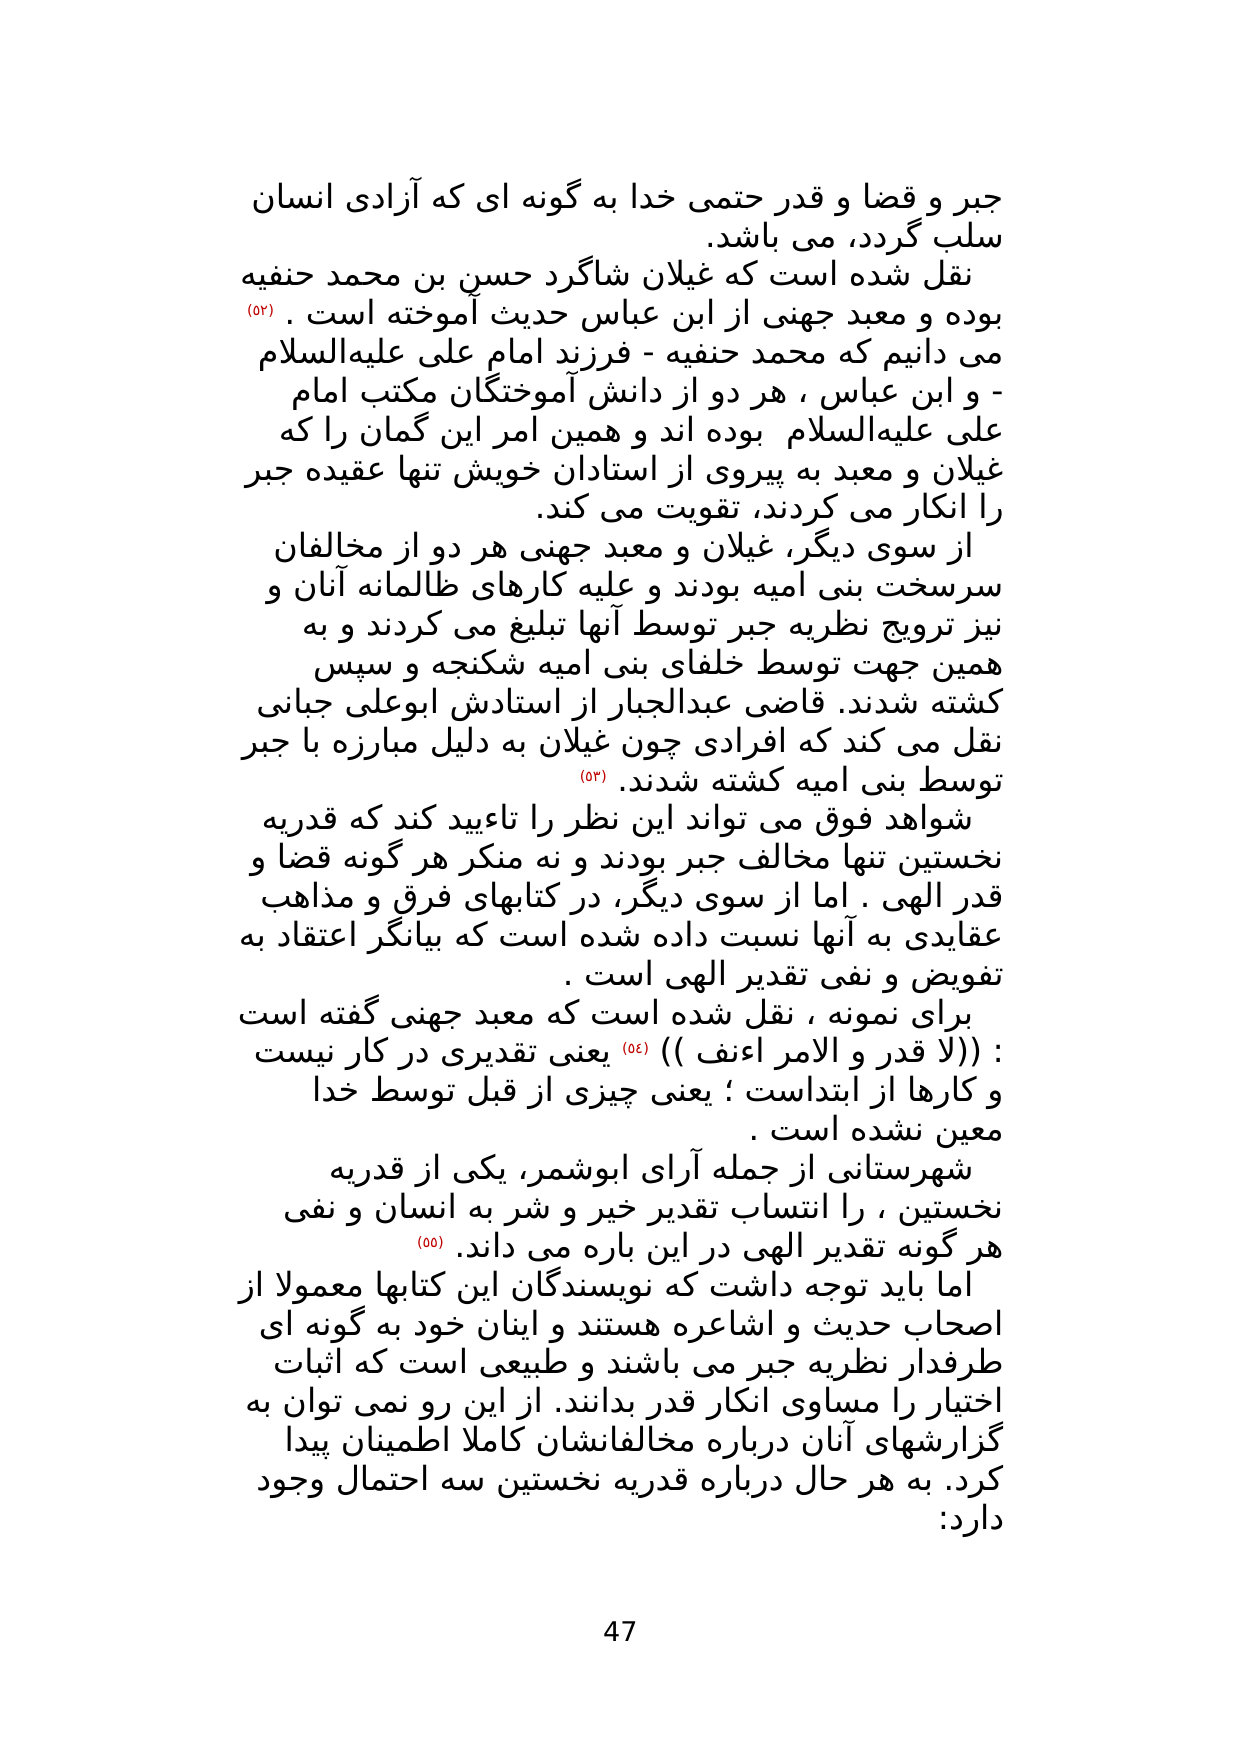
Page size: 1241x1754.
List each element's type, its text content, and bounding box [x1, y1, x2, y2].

text براى نمونه ، نقل شده است كه معبد جهنى گفته است : ((لا قدر و الامر اءنف )) (٥٤) يعنى تقديرى در كار نيست و كارها از ابتداست ؛ يعنى چيزى از قبل توسط خدا معين نشده است . [236, 993, 1004, 1148]
text نقل شده است كه غيلان شاگرد حسن بن محمد حنفیه بوده و معبد جهنى از ابن عباس حديث آموخته است . (٥٢) مى دانيم كه محمد حنفیه - فرزند امام على عليه‌السلام - و ابن عباس ، هر دو از دانش آموختگان مكتب امام على عليه‌السلام بوده اند و همين امر اين گمان را كه غيلان و معبد به پيروى از استادان خويش تنها عقيده جبر را انكار مى كردند، تقويت مى كند. [236, 255, 1004, 527]
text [236, 177, 1004, 255]
text شواهد فوق مى تواند اين نظر را تاءييد كند كه قدريه نخستين تنها مخالف جبر بودند و نه منكر هر گونه قضا و قدر الهى . اما از سوى ديگر، در كتابهاى فرق و مذاهب عقايدى به آنها نسبت داده شده است كه بيانگر اعتقاد به تفويض و نفى تقدير الهى است . [236, 799, 1004, 993]
text شهرستانى از جمله آراى ابوشمر، يكى از قدريه نخستين ، را انتساب تقدير خير و شر به انسان و نفى هر گونه تقدير الهى در اين باره مى داند. (٥٥) [236, 1148, 1004, 1265]
text از سوى ديگر، غيلان و معبد جهنى هر دو از مخالفان سرسخت بنى اميه بودند و عليه كارهاى ظالمانه آنان و نيز ترويج نظريه جبر توسط آنها تبليغ مى كردند و به همين جهت توسط خلفاى بنى اميه شكنجه و سپس كشته شدند. قاضى عبدالجبار از استادش ابوعلى جبانى نقل مى كند كه افرادى چون غيلان به دليل مبارزه با جبر توسط بنى اميه كشته شدند. (٥٣) [236, 527, 1004, 799]
text اما بايد توجه داشت كه نويسندگان اين كتابها معمولا از اصحاب حديث و اشاعره هستند و اينان خود به گونه اى طرفدار نظريه جبر مى باشند و طبيعى است كه اثبات اختيار را مساوى انكار قدر بدانند. از اين رو نمى توان به گزارشهاى آنان درباره مخالفانشان كاملا اطمينان پيدا كرد. به هر حال درباره قدريه نخستين سه احتمال وجود دارد: [236, 1265, 1004, 1537]
